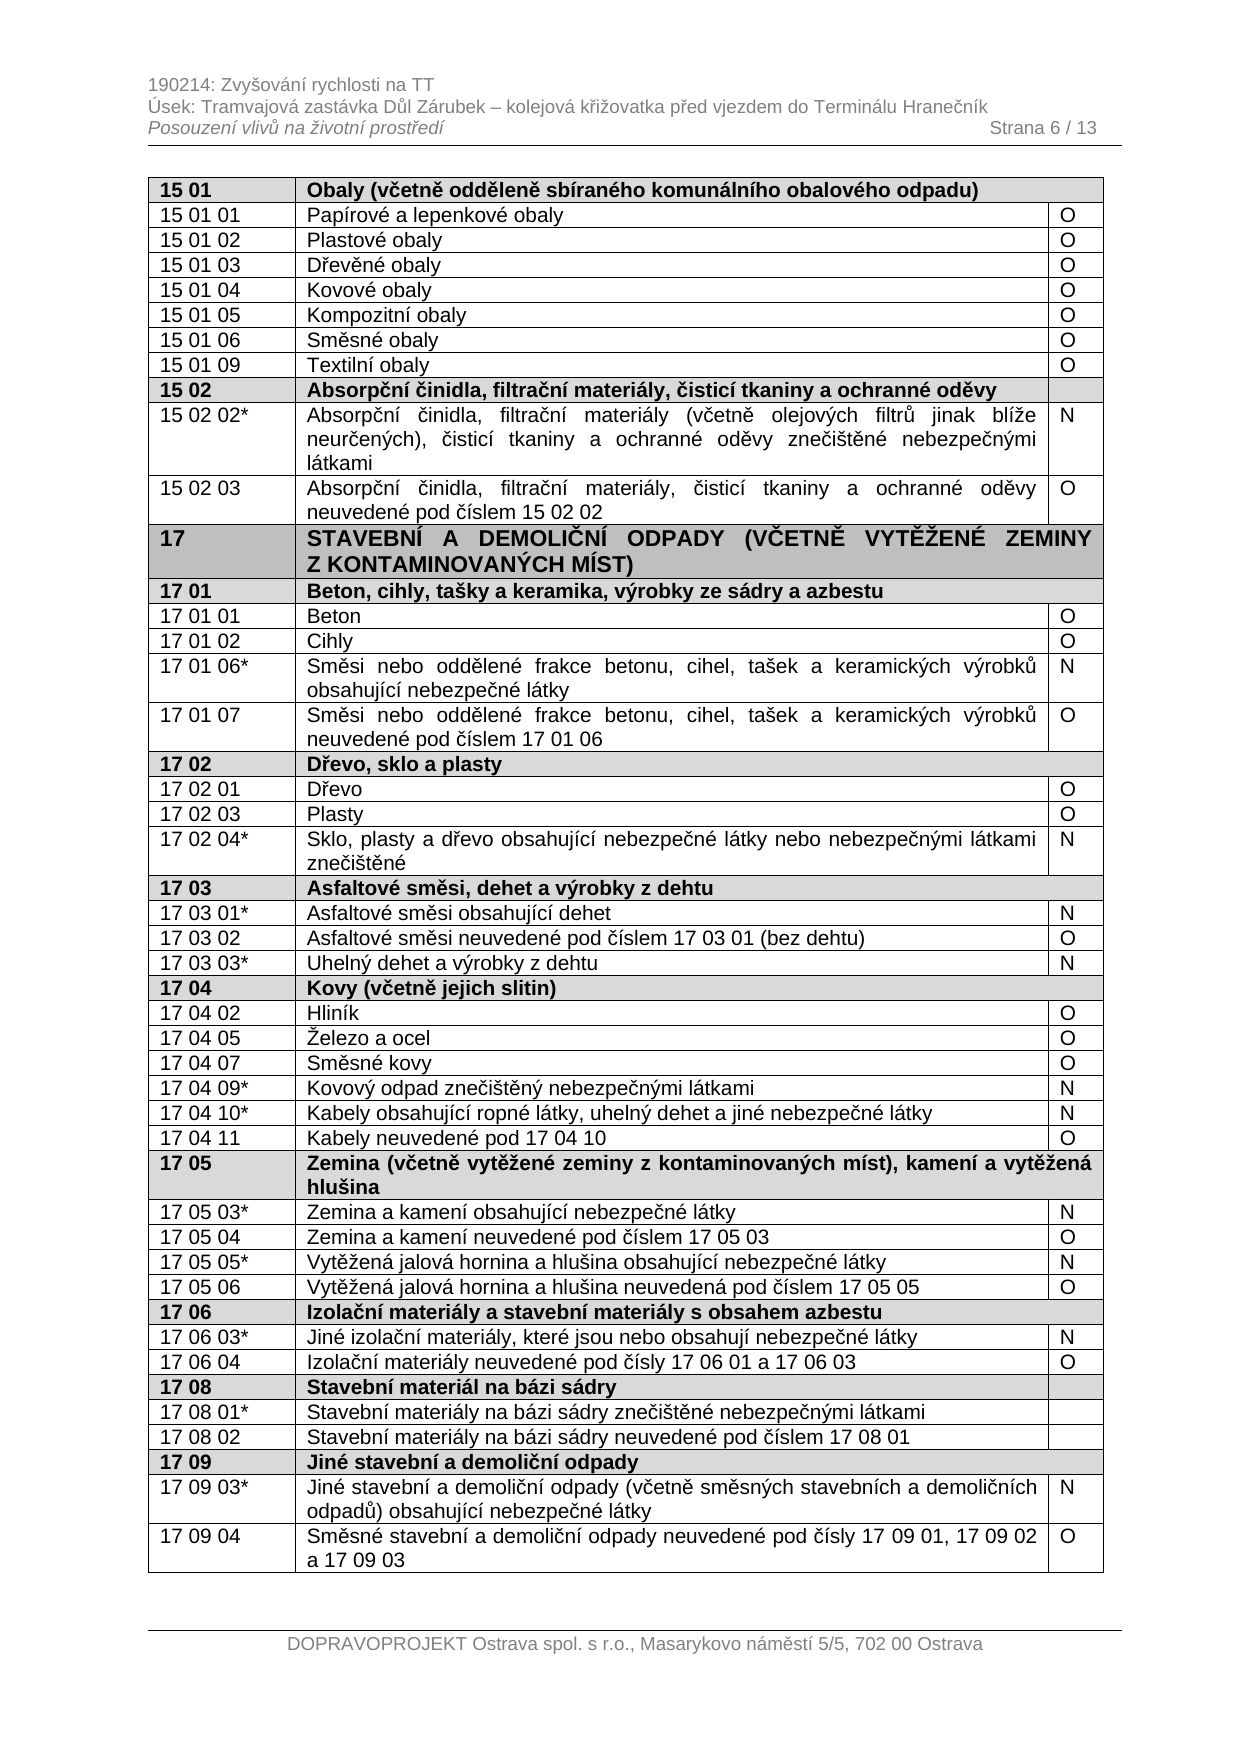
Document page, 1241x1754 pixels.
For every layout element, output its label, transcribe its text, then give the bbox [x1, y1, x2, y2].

table_cell 15 01 [149, 178, 295, 202]
table_cell O [1049, 777, 1103, 801]
table_cell 17 09 04 [149, 1524, 295, 1572]
table_cell O [1049, 1225, 1103, 1249]
table_cell Asfaltové směsi, dehet a výrobky z dehtu [296, 876, 1103, 900]
table_cell O [1049, 926, 1103, 950]
table_cell Papírové a lepenkové obaly [296, 203, 1048, 227]
table_cell Kovové obaly [296, 278, 1048, 302]
table_cell N [1049, 1200, 1103, 1224]
table_cell 17 01 02 [149, 629, 295, 653]
table_cell Dřevěné obaly [296, 253, 1048, 277]
table_cell 17 09 03* [149, 1475, 295, 1523]
table_cell 15 01 05 [149, 303, 295, 327]
table_cell 17 05 05* [149, 1250, 295, 1274]
table_cell 17 06 04 [149, 1350, 295, 1374]
table_cell 17 04 02 [149, 1001, 295, 1025]
table_cell Směsné obaly [296, 328, 1048, 352]
table_cell 17 06 [149, 1300, 295, 1324]
table_cell 17 02 03 [149, 802, 295, 826]
table_cell 17 01 07 [149, 703, 295, 751]
table_cell Zemina a kamení neuvedené pod číslem 17 05 03 [296, 1225, 1048, 1249]
table_cell Směsné stavební a demoliční odpady neuvedené pod čísly 17 09 01, 17 09 02 a 17 09 03 [296, 1524, 1048, 1572]
table_cell N [1049, 1325, 1103, 1349]
table_cell Jiné stavební a demoliční odpady (včetně směsných stavebních a demoličních odpadů) obsahující nebezpečné látky [296, 1475, 1048, 1523]
table_cell 17 05 [149, 1151, 295, 1199]
table_cell N [1049, 951, 1103, 975]
table_cell O [1049, 604, 1103, 628]
table_cell Asfaltové směsi neuvedené pod číslem 17 03 01 (bez dehtu) [296, 926, 1048, 950]
table_cell N [1049, 403, 1103, 475]
table_cell 17 09 [149, 1450, 295, 1474]
table_cell Kovy (včetně jejich slitin) [296, 976, 1103, 1000]
table_cell 17 08 01* [149, 1400, 295, 1424]
table_cell 17 04 10* [149, 1101, 295, 1125]
table_cell Kovový odpad znečištěný nebezpečnými látkami [296, 1076, 1048, 1100]
table_cell O [1049, 476, 1103, 524]
table_cell Směsi nebo oddělené frakce betonu, cihel, tašek a keramických výrobků neuvedené pod číslem 17 01 06 [296, 703, 1048, 751]
table_cell 17 02 04* [149, 827, 295, 875]
table_cell Absorpční činidla, filtrační materiály, čisticí tkaniny a ochranné oděvy neuvedené pod číslem 15 02 02 [296, 476, 1048, 524]
table_cell STAVEBNÍ A DEMOLIČNÍ ODPADY (VČETNĚ VYTĚŽENÉ ZEMINY Z KONTAMINOVANÝCH MÍST) [296, 525, 1103, 578]
table_cell 17 04 07 [149, 1051, 295, 1075]
table_cell Dřevo [296, 777, 1048, 801]
table_cell O [1049, 703, 1103, 751]
table_cell 15 01 03 [149, 253, 295, 277]
table_cell 17 04 [149, 976, 295, 1000]
table_cell Absorpční činidla, filtrační materiály (včetně olejových filtrů jinak blíže neurčených), čisticí tkaniny a ochranné oděvy znečištěné nebezpečnými látkami [296, 403, 1048, 475]
table_cell Plastové obaly [296, 228, 1048, 252]
table_cell Obaly (včetně odděleně sbíraného komunálního obalového odpadu) [296, 178, 1103, 202]
table_cell Kabely neuvedené pod 17 04 10 [296, 1126, 1048, 1150]
table_cell O [1049, 328, 1103, 352]
table_cell Železo a ocel [296, 1026, 1048, 1050]
table_cell 15 01 04 [149, 278, 295, 302]
table_cell 15 02 02* [149, 403, 295, 475]
table_cell 15 01 01 [149, 203, 295, 227]
table_cell 17 02 [149, 752, 295, 776]
table_cell Dřevo, sklo a plasty [296, 752, 1103, 776]
table_cell 17 03 [149, 876, 295, 900]
table_cell Směsi nebo oddělené frakce betonu, cihel, tašek a keramických výrobků obsahující nebezpečné látky [296, 654, 1048, 702]
table_cell Stavební materiály na bázi sádry neuvedené pod číslem 17 08 01 [296, 1425, 1048, 1449]
table_cell Kabely obsahující ropné látky, uhelný dehet a jiné nebezpečné látky [296, 1101, 1048, 1125]
table_cell O [1049, 1026, 1103, 1050]
table_cell 17 03 01* [149, 901, 295, 925]
table_cell N [1049, 1250, 1103, 1274]
table_cell 17 04 09* [149, 1076, 295, 1100]
table_cell 17 [149, 525, 295, 578]
table_cell O [1049, 253, 1103, 277]
table_cell Beton [296, 604, 1048, 628]
table_cell 17 08 [149, 1375, 295, 1399]
table_cell Asfaltové směsi obsahující dehet [296, 901, 1048, 925]
table_cell 17 08 02 [149, 1425, 295, 1449]
table_cell 15 02 [149, 378, 295, 402]
table_cell N [1049, 901, 1103, 925]
table_cell N [1049, 1475, 1103, 1523]
table_cell Kompozitní obaly [296, 303, 1048, 327]
table_cell O [1049, 1350, 1103, 1374]
table_cell O [1049, 802, 1103, 826]
table_cell Jiné izolační materiály, které jsou nebo obsahují nebezpečné látky [296, 1325, 1048, 1349]
table_cell Sklo, plasty a dřevo obsahující nebezpečné látky nebo nebezpečnými látkami znečištěné [296, 827, 1048, 875]
table_cell 17 05 04 [149, 1225, 295, 1249]
table_cell N [1049, 654, 1103, 702]
table_cell 17 01 [149, 579, 295, 603]
table_cell 17 04 05 [149, 1026, 295, 1050]
table_cell [1049, 1375, 1103, 1399]
table_cell 15 01 06 [149, 328, 295, 352]
table_cell O [1049, 1275, 1103, 1299]
table_cell [1049, 1400, 1103, 1424]
table_cell Absorpční činidla, filtrační materiály, čisticí tkaniny a ochranné oděvy [296, 378, 1048, 402]
table_cell 17 06 03* [149, 1325, 295, 1349]
table_cell Zemina a kamení obsahující nebezpečné látky [296, 1200, 1048, 1224]
table_cell Stavební materiál na bázi sádry [296, 1375, 1048, 1399]
table_cell O [1049, 278, 1103, 302]
table_cell [1049, 1425, 1103, 1449]
table_cell Stavební materiály na bázi sádry znečištěné nebezpečnými látkami [296, 1400, 1048, 1424]
table_cell Hliník [296, 1001, 1048, 1025]
table_cell Uhelný dehet a výrobky z dehtu [296, 951, 1048, 975]
table_cell 15 01 02 [149, 228, 295, 252]
table_cell 17 02 01 [149, 777, 295, 801]
table_cell Zemina (včetně vytěžené zeminy z kontaminovaných míst), kamení a vytěžená hlušina [296, 1151, 1103, 1199]
table_cell O [1049, 1001, 1103, 1025]
table_cell O [1049, 1126, 1103, 1150]
table_cell O [1049, 303, 1103, 327]
table_cell Izolační materiály a stavební materiály s obsahem azbestu [296, 1300, 1103, 1324]
table_cell [1049, 378, 1103, 402]
table_cell N [1049, 1076, 1103, 1100]
table_cell Textilní obaly [296, 353, 1048, 377]
table_cell 17 04 11 [149, 1126, 295, 1150]
table_cell 17 01 01 [149, 604, 295, 628]
table_cell 15 01 09 [149, 353, 295, 377]
table_cell Cihly [296, 629, 1048, 653]
table_cell 15 02 03 [149, 476, 295, 524]
table_cell N [1049, 827, 1103, 875]
table_cell 17 03 03* [149, 951, 295, 975]
table_cell Vytěžená jalová hornina a hlušina obsahující nebezpečné látky [296, 1250, 1048, 1274]
table_cell Vytěžená jalová hornina a hlušina neuvedená pod číslem 17 05 05 [296, 1275, 1048, 1299]
table_cell Beton, cihly, tašky a keramika, výrobky ze sádry a azbestu [296, 579, 1103, 603]
table_cell Izolační materiály neuvedené pod čísly 17 06 01 a 17 06 03 [296, 1350, 1048, 1374]
table_cell O [1049, 353, 1103, 377]
table_cell 17 05 06 [149, 1275, 295, 1299]
table_cell 17 05 03* [149, 1200, 295, 1224]
table_cell O [1049, 203, 1103, 227]
table_cell 17 03 02 [149, 926, 295, 950]
table_cell Jiné stavební a demoliční odpady [296, 1450, 1103, 1474]
table_cell O [1049, 1051, 1103, 1075]
table_cell 17 01 06* [149, 654, 295, 702]
table_cell N [1049, 1101, 1103, 1125]
table_cell O [1049, 228, 1103, 252]
table_cell O [1049, 1524, 1103, 1572]
table_cell O [1049, 629, 1103, 653]
table_cell Směsné kovy [296, 1051, 1048, 1075]
table_cell Plasty [296, 802, 1048, 826]
